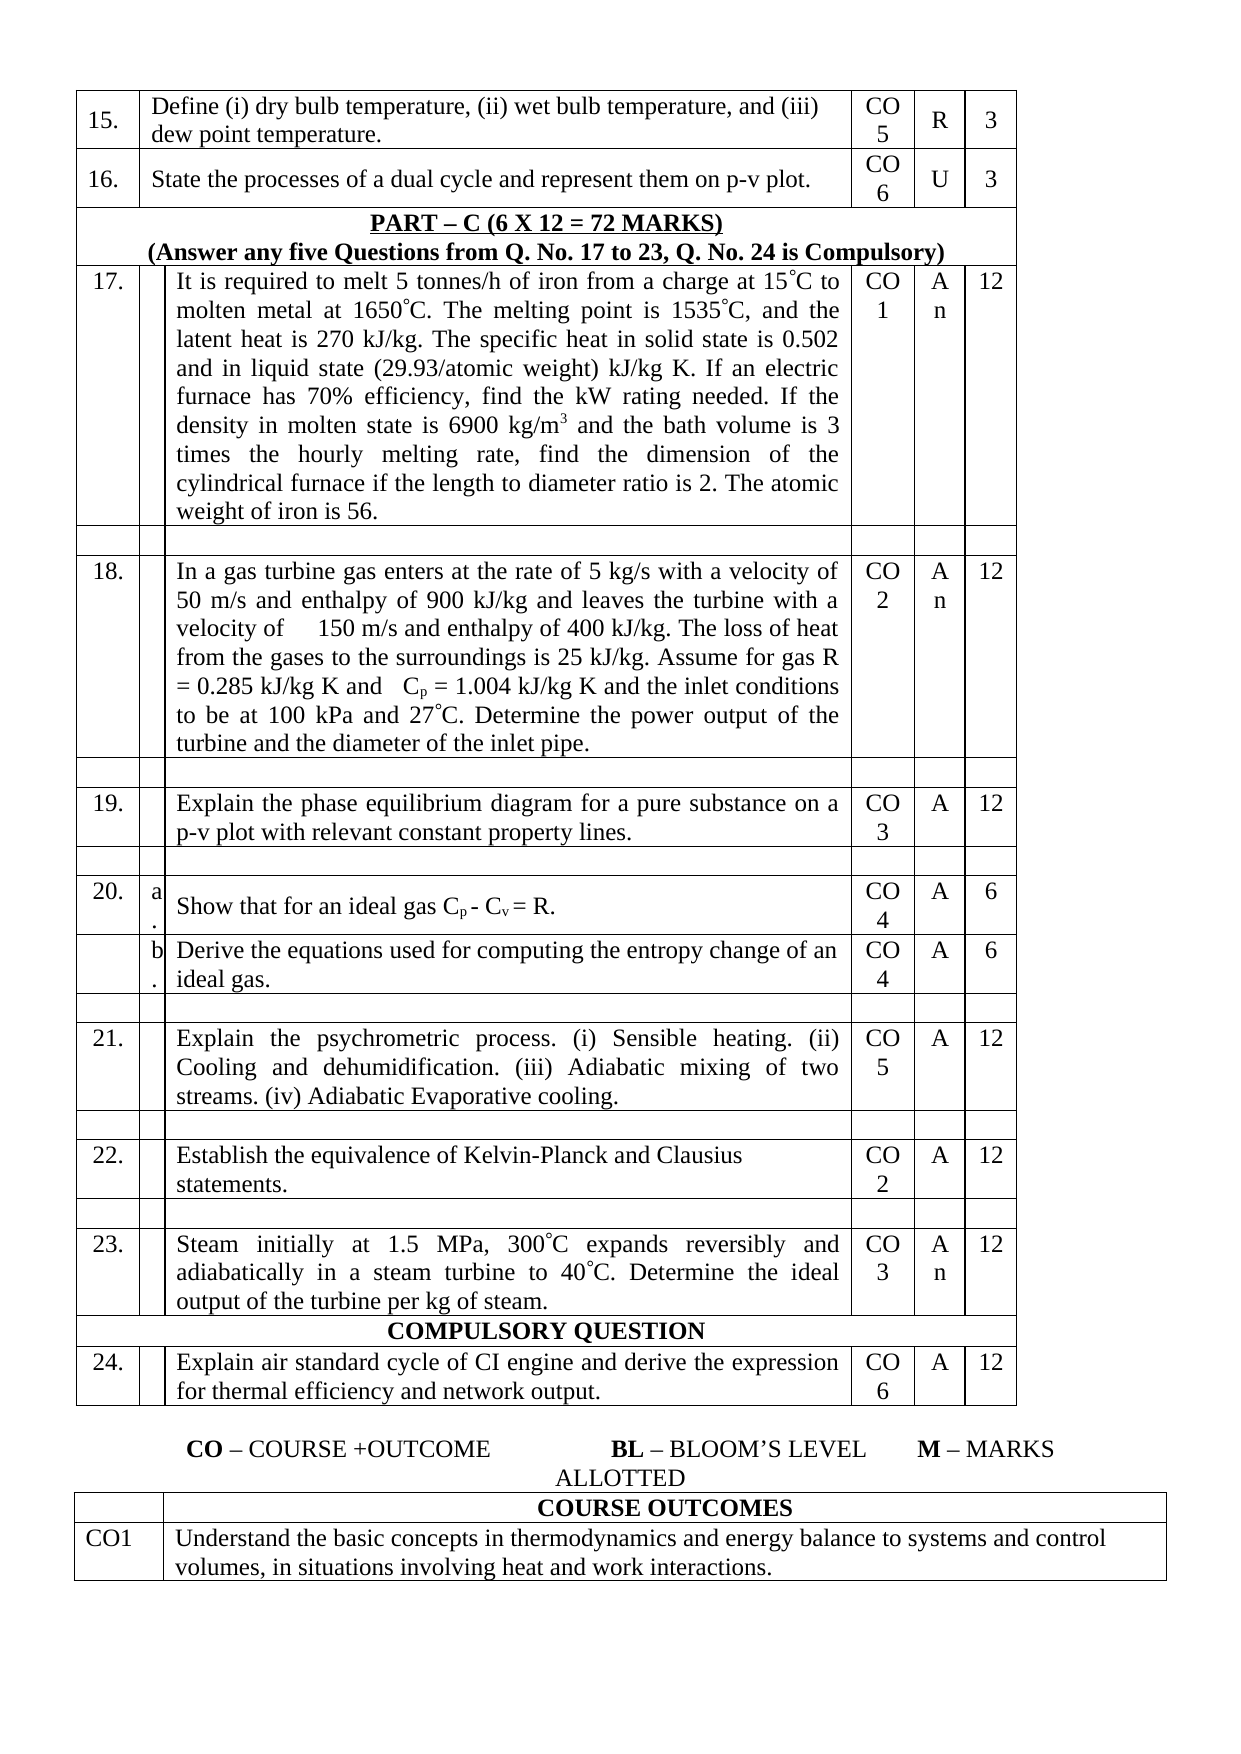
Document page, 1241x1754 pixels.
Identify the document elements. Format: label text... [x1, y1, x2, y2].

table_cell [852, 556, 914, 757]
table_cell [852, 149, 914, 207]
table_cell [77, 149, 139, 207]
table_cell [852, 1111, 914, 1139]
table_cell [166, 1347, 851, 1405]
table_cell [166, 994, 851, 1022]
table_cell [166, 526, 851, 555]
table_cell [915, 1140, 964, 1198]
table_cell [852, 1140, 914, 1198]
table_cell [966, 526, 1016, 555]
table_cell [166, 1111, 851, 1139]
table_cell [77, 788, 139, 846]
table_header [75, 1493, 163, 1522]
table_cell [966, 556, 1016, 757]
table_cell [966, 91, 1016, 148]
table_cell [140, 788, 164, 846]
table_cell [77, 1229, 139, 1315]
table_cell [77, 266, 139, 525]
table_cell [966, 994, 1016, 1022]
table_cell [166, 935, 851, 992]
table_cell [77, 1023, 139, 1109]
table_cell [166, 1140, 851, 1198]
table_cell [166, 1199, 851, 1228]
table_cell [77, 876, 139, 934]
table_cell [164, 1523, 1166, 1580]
text CO – COURSE +OUTCOME BL – BLOOM’S LEVEL M – MARKS ALLOTTED [150, 1434, 1090, 1492]
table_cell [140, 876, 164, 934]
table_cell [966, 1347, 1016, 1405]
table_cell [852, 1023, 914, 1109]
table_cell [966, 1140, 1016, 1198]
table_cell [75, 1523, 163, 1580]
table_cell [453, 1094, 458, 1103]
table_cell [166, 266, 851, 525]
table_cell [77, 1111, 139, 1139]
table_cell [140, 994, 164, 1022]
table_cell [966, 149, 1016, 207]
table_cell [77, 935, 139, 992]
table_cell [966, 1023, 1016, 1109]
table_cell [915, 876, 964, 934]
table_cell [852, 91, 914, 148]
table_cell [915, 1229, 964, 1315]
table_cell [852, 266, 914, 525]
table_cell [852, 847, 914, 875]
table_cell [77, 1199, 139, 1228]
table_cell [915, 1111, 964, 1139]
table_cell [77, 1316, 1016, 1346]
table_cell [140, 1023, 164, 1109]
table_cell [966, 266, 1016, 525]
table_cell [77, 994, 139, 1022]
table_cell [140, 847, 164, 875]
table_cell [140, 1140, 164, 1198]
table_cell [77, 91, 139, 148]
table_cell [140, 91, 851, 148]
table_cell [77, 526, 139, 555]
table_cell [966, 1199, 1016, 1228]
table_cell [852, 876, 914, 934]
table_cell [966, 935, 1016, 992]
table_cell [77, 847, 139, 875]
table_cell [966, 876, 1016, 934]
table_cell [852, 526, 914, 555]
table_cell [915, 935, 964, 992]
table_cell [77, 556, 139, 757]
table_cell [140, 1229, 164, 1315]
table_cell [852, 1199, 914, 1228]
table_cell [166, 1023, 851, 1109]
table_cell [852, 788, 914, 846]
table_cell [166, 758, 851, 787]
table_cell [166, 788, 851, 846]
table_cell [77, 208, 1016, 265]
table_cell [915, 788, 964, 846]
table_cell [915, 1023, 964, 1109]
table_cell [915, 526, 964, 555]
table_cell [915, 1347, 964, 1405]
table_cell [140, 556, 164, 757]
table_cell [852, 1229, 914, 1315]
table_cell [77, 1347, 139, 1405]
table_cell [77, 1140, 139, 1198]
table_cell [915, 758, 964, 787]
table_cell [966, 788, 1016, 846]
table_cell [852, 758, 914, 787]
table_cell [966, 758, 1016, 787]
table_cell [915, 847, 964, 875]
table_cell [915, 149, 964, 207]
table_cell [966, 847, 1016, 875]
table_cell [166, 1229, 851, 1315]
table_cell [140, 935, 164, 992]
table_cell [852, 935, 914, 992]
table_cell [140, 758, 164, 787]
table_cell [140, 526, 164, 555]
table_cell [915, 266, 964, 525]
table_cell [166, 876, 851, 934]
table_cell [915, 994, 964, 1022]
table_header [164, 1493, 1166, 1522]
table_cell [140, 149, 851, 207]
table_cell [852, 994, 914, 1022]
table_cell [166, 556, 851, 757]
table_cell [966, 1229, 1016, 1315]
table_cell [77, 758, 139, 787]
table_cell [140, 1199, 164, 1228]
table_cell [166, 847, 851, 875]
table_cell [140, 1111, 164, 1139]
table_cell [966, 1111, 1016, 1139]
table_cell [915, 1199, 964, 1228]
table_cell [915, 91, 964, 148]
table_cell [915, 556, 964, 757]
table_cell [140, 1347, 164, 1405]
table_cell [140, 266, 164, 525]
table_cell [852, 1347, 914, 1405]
